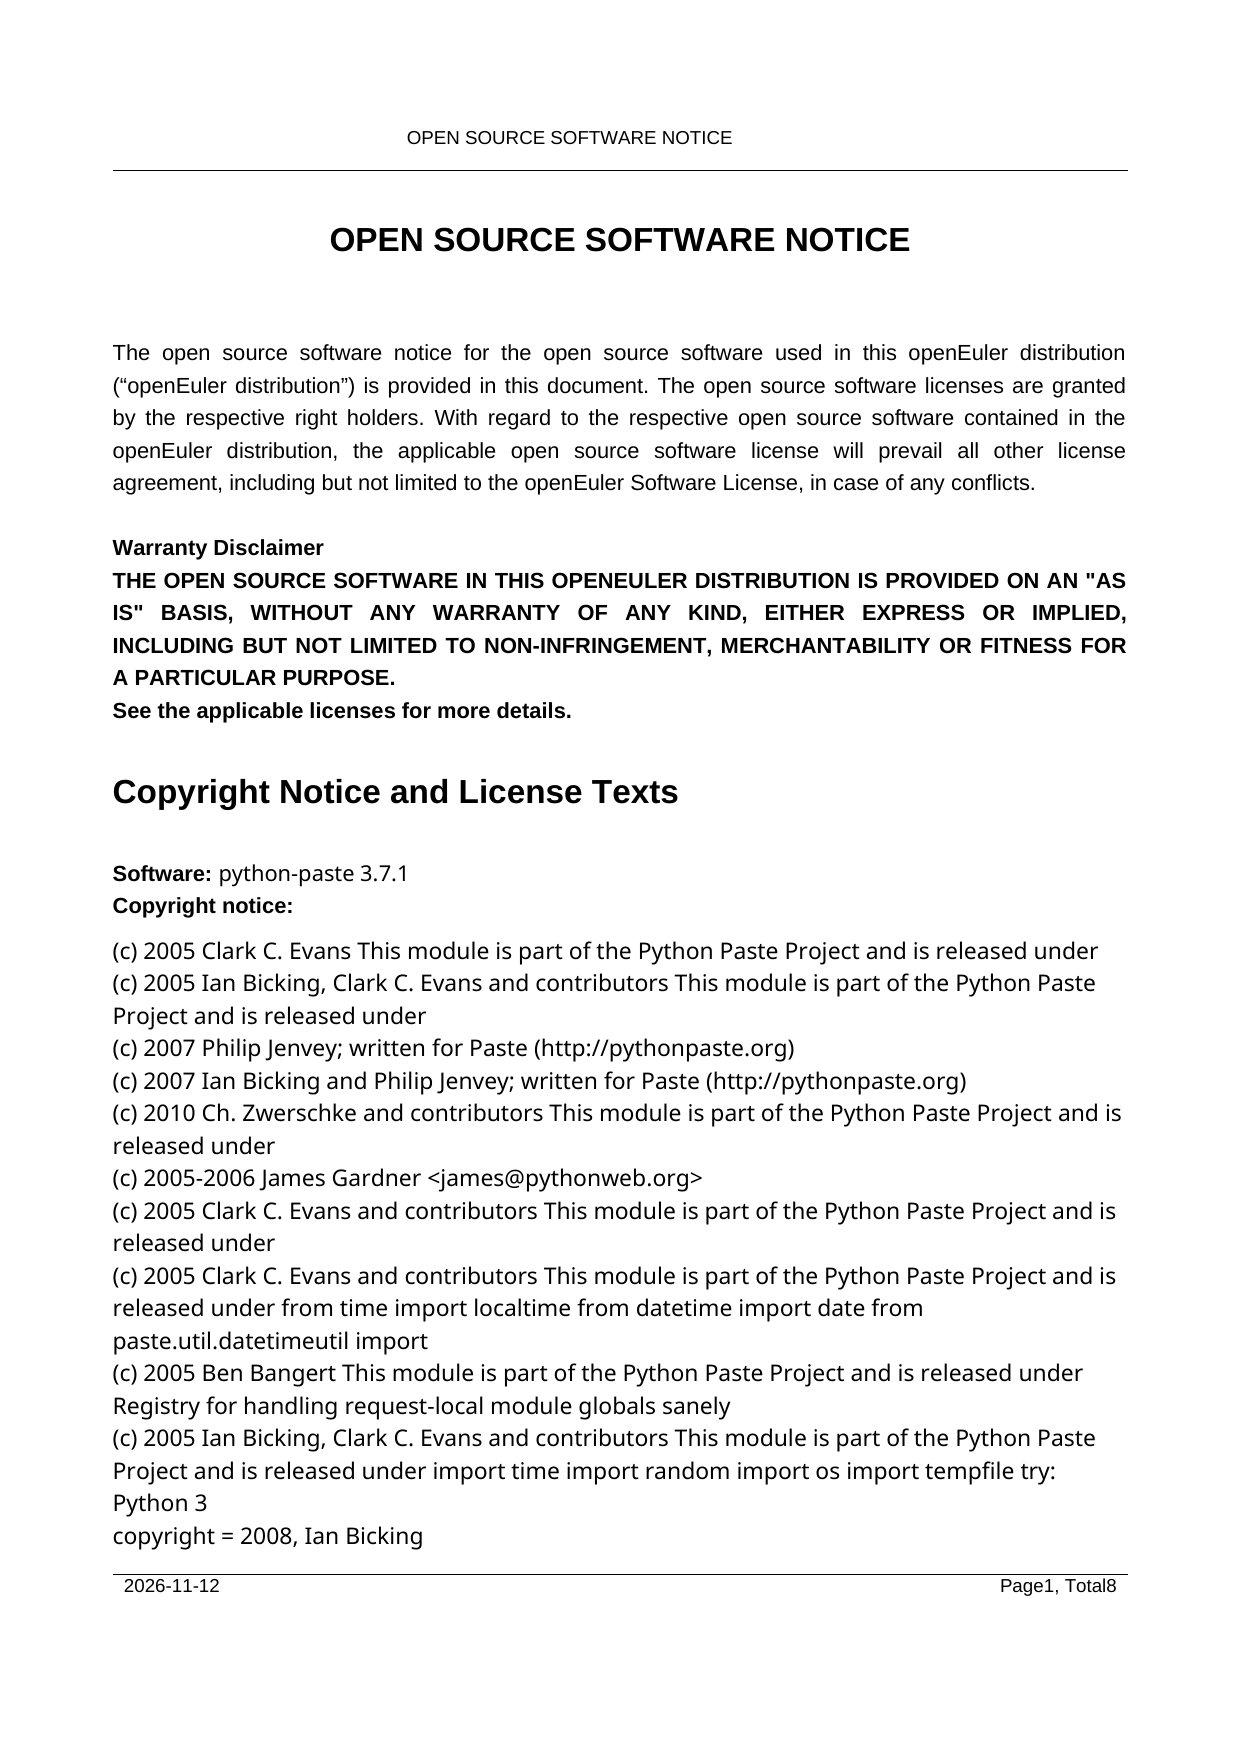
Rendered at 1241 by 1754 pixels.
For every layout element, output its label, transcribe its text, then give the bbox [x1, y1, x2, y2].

text OPEN SOURCE SOFTWARE NOTICE [112, 206, 1128, 271]
text The open source software notice for the open source software used in this openEuler distribution (“openEuler distribution”) is provided in this document. The open source software licenses are granted by the respective right holders. With regard to the respective open source software contained in the openEuler distribution, the applicable open source software license will prevail all other license agreement, including but not limited to the openEuler Software License, in case of any conflicts. [112, 336, 1128, 499]
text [112, 934, 1128, 1551]
text Warranty Disclaimer [112, 531, 1128, 564]
text Copyright Notice and License Texts [112, 759, 1128, 824]
text THE OPEN SOURCE SOFTWARE IN THIS OPENEULER DISTRIBUTION IS PROVIDED ON AN "AS IS" BASIS, WITHOUT ANY WARRANTY OF ANY KIND, EITHER EXPRESS OR IMPLIED, INCLUDING BUT NOT LIMITED TO NON-INFRINGEMENT, MERCHANTABILITY OR FITNESS FOR A PARTICULAR PURPOSE. See the applicable licenses for more details. [112, 564, 1128, 726]
title Software: python-paste 3.7.1 [112, 856, 1128, 889]
text Copyright notice: [112, 889, 1128, 921]
